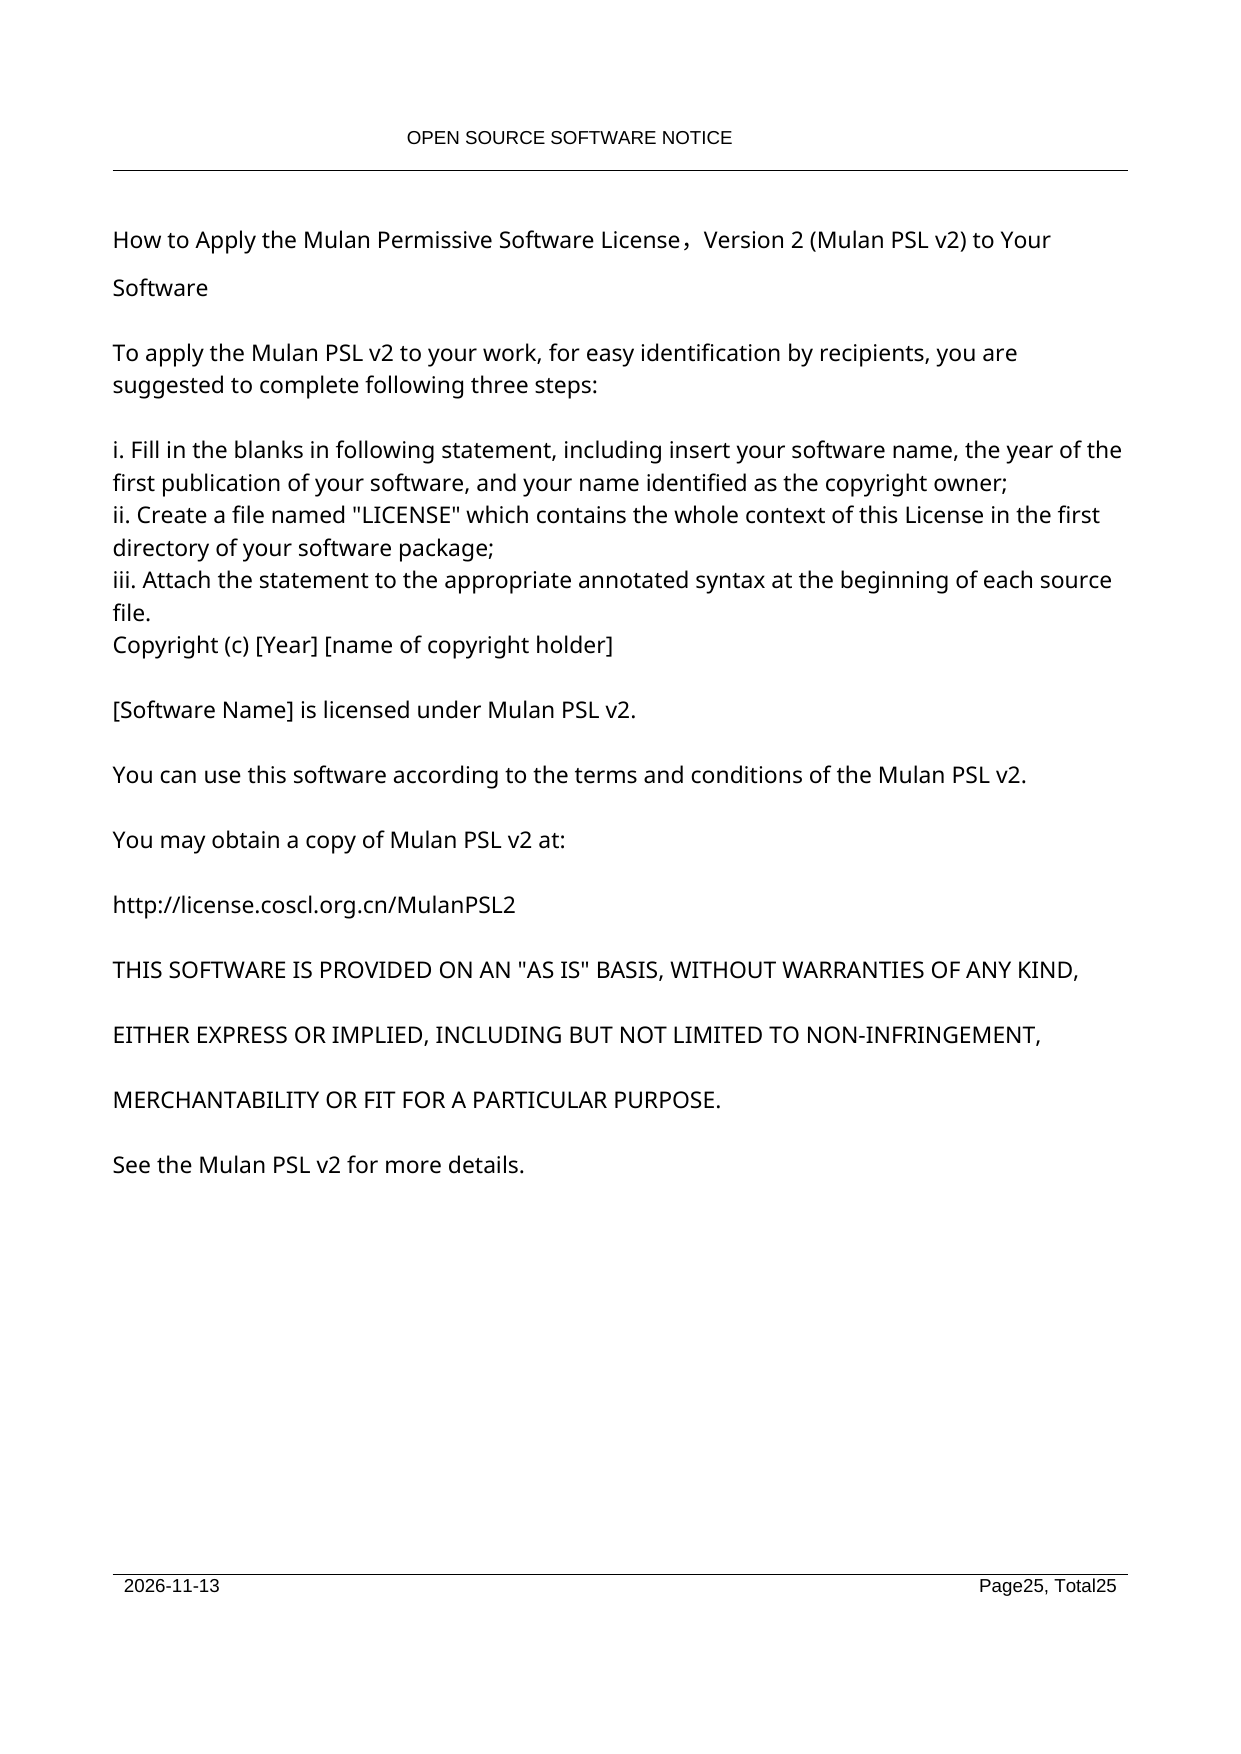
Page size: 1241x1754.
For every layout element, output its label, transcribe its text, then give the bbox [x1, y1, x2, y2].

text You may obtain a copy of Mulan PSL v2 at: [112, 824, 1128, 856]
text See the Mulan PSL v2 for more details. [112, 1149, 1128, 1181]
text THIS SOFTWARE IS PROVIDED ON AN "AS IS" BASIS, WITHOUT WARRANTIES OF ANY KIND, [112, 954, 1128, 986]
text [Software Name] is licensed under Mulan PSL v2. [112, 694, 1128, 726]
text EITHER EXPRESS OR IMPLIED, INCLUDING BUT NOT LIMITED TO NON-INFRINGEMENT, [112, 1019, 1128, 1051]
text How to Apply the Mulan Permissive Software License，Version 2 (Mulan PSL v2) to Your Software [112, 206, 1128, 304]
text iii. Attach the statement to the appropriate annotated syntax at the beginning of each source file. [112, 564, 1128, 629]
text To apply the Mulan PSL v2 to your work, for easy identification by recipients, you are suggested to complete following three steps: [112, 336, 1128, 401]
text ii. Create a file named "LICENSE" which contains the whole context of this License in the first directory of your software package; [112, 499, 1128, 564]
text i. Fill in the blanks in following statement, including insert your software name, the year of the first publication of your software, and your name identified as the copyright owner; [112, 434, 1128, 499]
text http://license.coscl.org.cn/MulanPSL2 [112, 889, 1128, 921]
text Copyright (c) [Year] [name of copyright holder] [112, 629, 1128, 661]
text You can use this software according to the terms and conditions of the Mulan PSL v2. [112, 759, 1128, 791]
text MERCHANTABILITY OR FIT FOR A PARTICULAR PURPOSE. [112, 1084, 1128, 1116]
